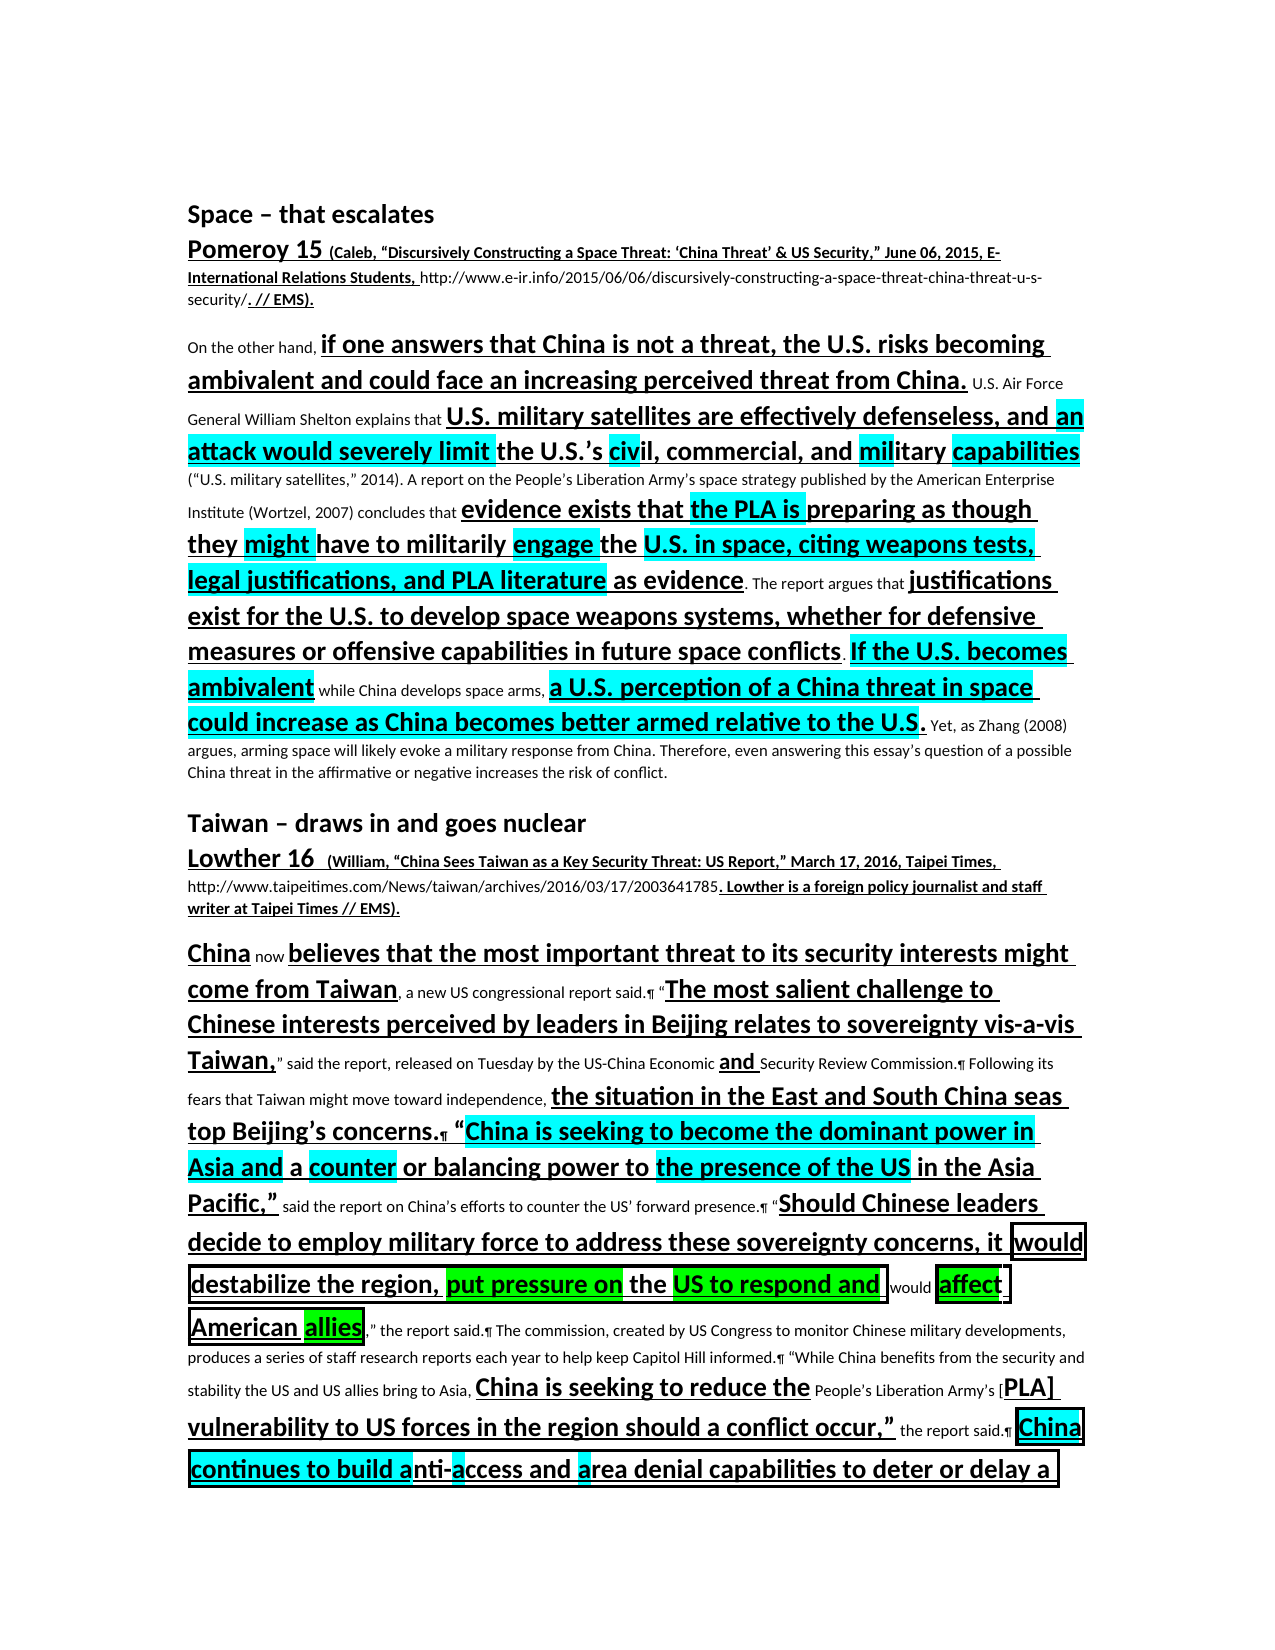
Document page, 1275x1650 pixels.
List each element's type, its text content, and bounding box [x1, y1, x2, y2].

text Lowther 16 (William, “China Sees Taiwan as a Key Security Threat: US Report,” March 17, 2016, Taipei Times, http://www.taipeitimes.com/News/taiwan/archives/2016/03/17/2003641785. Lowther is a foreign policy journalist and staff writer at Taipei Times // EMS). [187, 841, 1087, 918]
text On the other hand, if one answers that China is not a threat, the U.S. risks becoming ambivalent and could face an increasing perceived threat from China. U.S. Air Force General William Shelton explains that U.S. military satellites are effectively defenseless, and an attack would severely limit the U.S.’s civil, commercial, and military capabilities (“U.S. military satellites,” 2014). A report on the People’s Liberation Army’s space strategy published by the American Enterprise Institute (Wortzel, 2007) concludes that evidence exists that the PLA is preparing as though they might have to militarily engage the U.S. in space, citing weapons tests, legal justifications, and PLA literature as evidence. The report argues that justifications exist for the U.S. to develop space weapons systems, whether for defensive measures or offensive capabilities in future space conflicts. If the U.S. becomes ambivalent while China develops space arms, a U.S. perception of a China threat in space could increase as China becomes better armed relative to the U.S. Yet, as Zhang (2008) argues, arming space will likely evoke a military response from China. Therefore, even answering this essay’s question of a possible China threat in the affirmative or negative increases the risk of conflict. [187, 327, 1087, 782]
text Pomeroy 15 (Caleb, “Discursively Constructing a Space Threat: ‘China Threat’ & US Security,” June 06, 2015, E-International Relations Students, http://www.e-ir.info/2015/06/06/discursively-constructing-a-space-threat-china-threat-u-s-security/. // EMS). [187, 232, 1087, 309]
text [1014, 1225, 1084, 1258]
subtitle Taiwan – draws in and goes nuclear [187, 806, 1087, 839]
subtitle Space – that escalates [187, 197, 1087, 230]
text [187, 1254, 1087, 1488]
